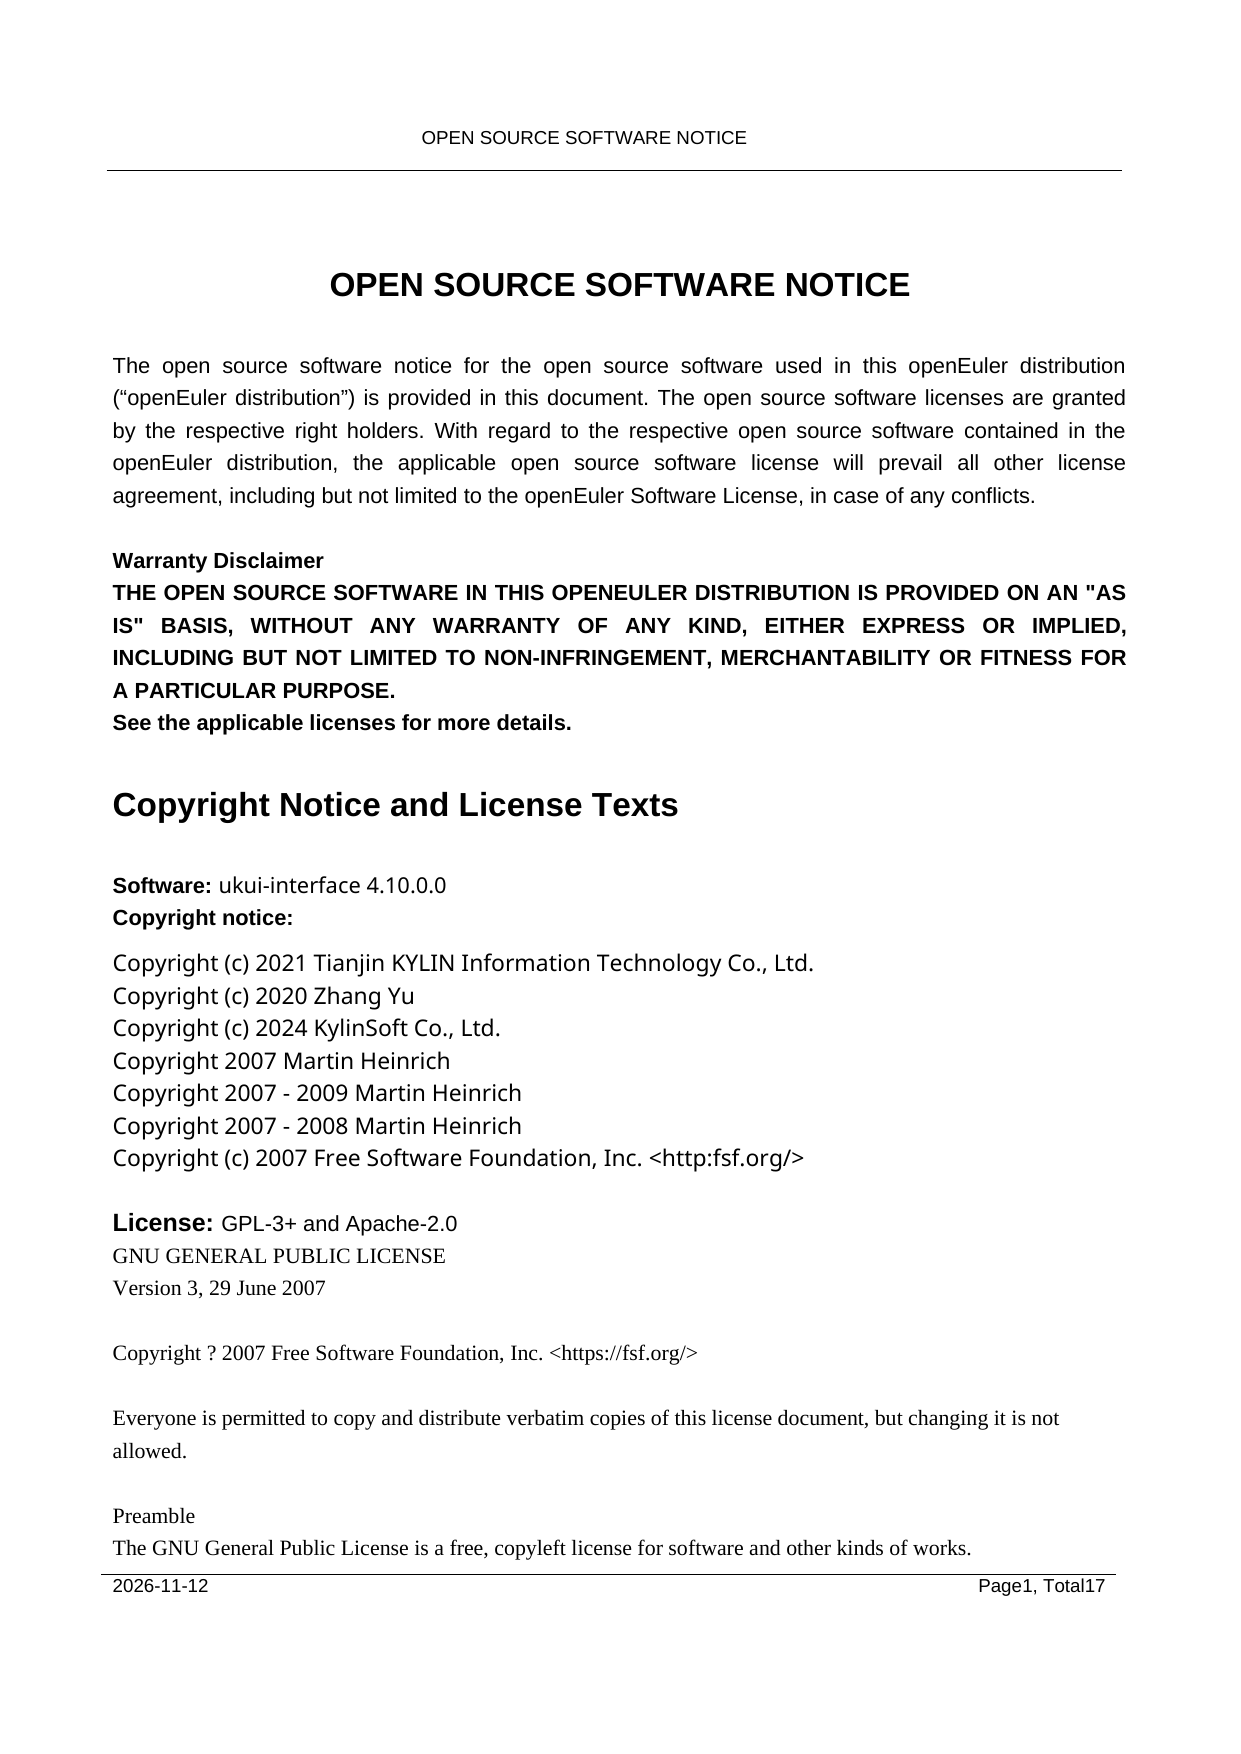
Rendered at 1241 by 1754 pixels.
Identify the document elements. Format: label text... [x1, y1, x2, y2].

title Software: ukui-interface 4.10.0.0 [112, 869, 1128, 901]
text Warranty Disclaimer [112, 544, 1128, 576]
text The open source software notice for the open source software used in this openEuler distribution (“openEuler distribution”) is provided in this document. The open source software licenses are granted by the respective right holders. With regard to the respective open source software contained in the openEuler distribution, the applicable open source software license will prevail all other license agreement, including but not limited to the openEuler Software License, in case of any conflicts. [112, 349, 1128, 511]
text Copyright (c) 2021 Tianjin KYLIN Information Technology Co., Ltd. Copyright (c) 2020 Zhang Yu Copyright (c) 2024 KylinSoft Co., Ltd. Copyright 2007 Martin Heinrich Copyright 2007 - 2009 Martin Heinrich Copyright 2007 - 2008 Martin Heinrich Copyright (c) 2007 Free Software Foundation, Inc. <http:fsf.org/> [112, 947, 1128, 1207]
text OPEN SOURCE SOFTWARE NOTICE [112, 251, 1128, 316]
text License: GPL-3+ and Apache-2.0 [112, 1207, 1128, 1239]
text Copyright notice: [112, 901, 1128, 934]
text THE OPEN SOURCE SOFTWARE IN THIS OPENEULER DISTRIBUTION IS PROVIDED ON AN "AS IS" BASIS, WITHOUT ANY WARRANTY OF ANY KIND, EITHER EXPRESS OR IMPLIED, INCLUDING BUT NOT LIMITED TO NON-INFRINGEMENT, MERCHANTABILITY OR FITNESS FOR A PARTICULAR PURPOSE. See the applicable licenses for more details. [112, 576, 1128, 739]
text Copyright Notice and License Texts [112, 771, 1128, 836]
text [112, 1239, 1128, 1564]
